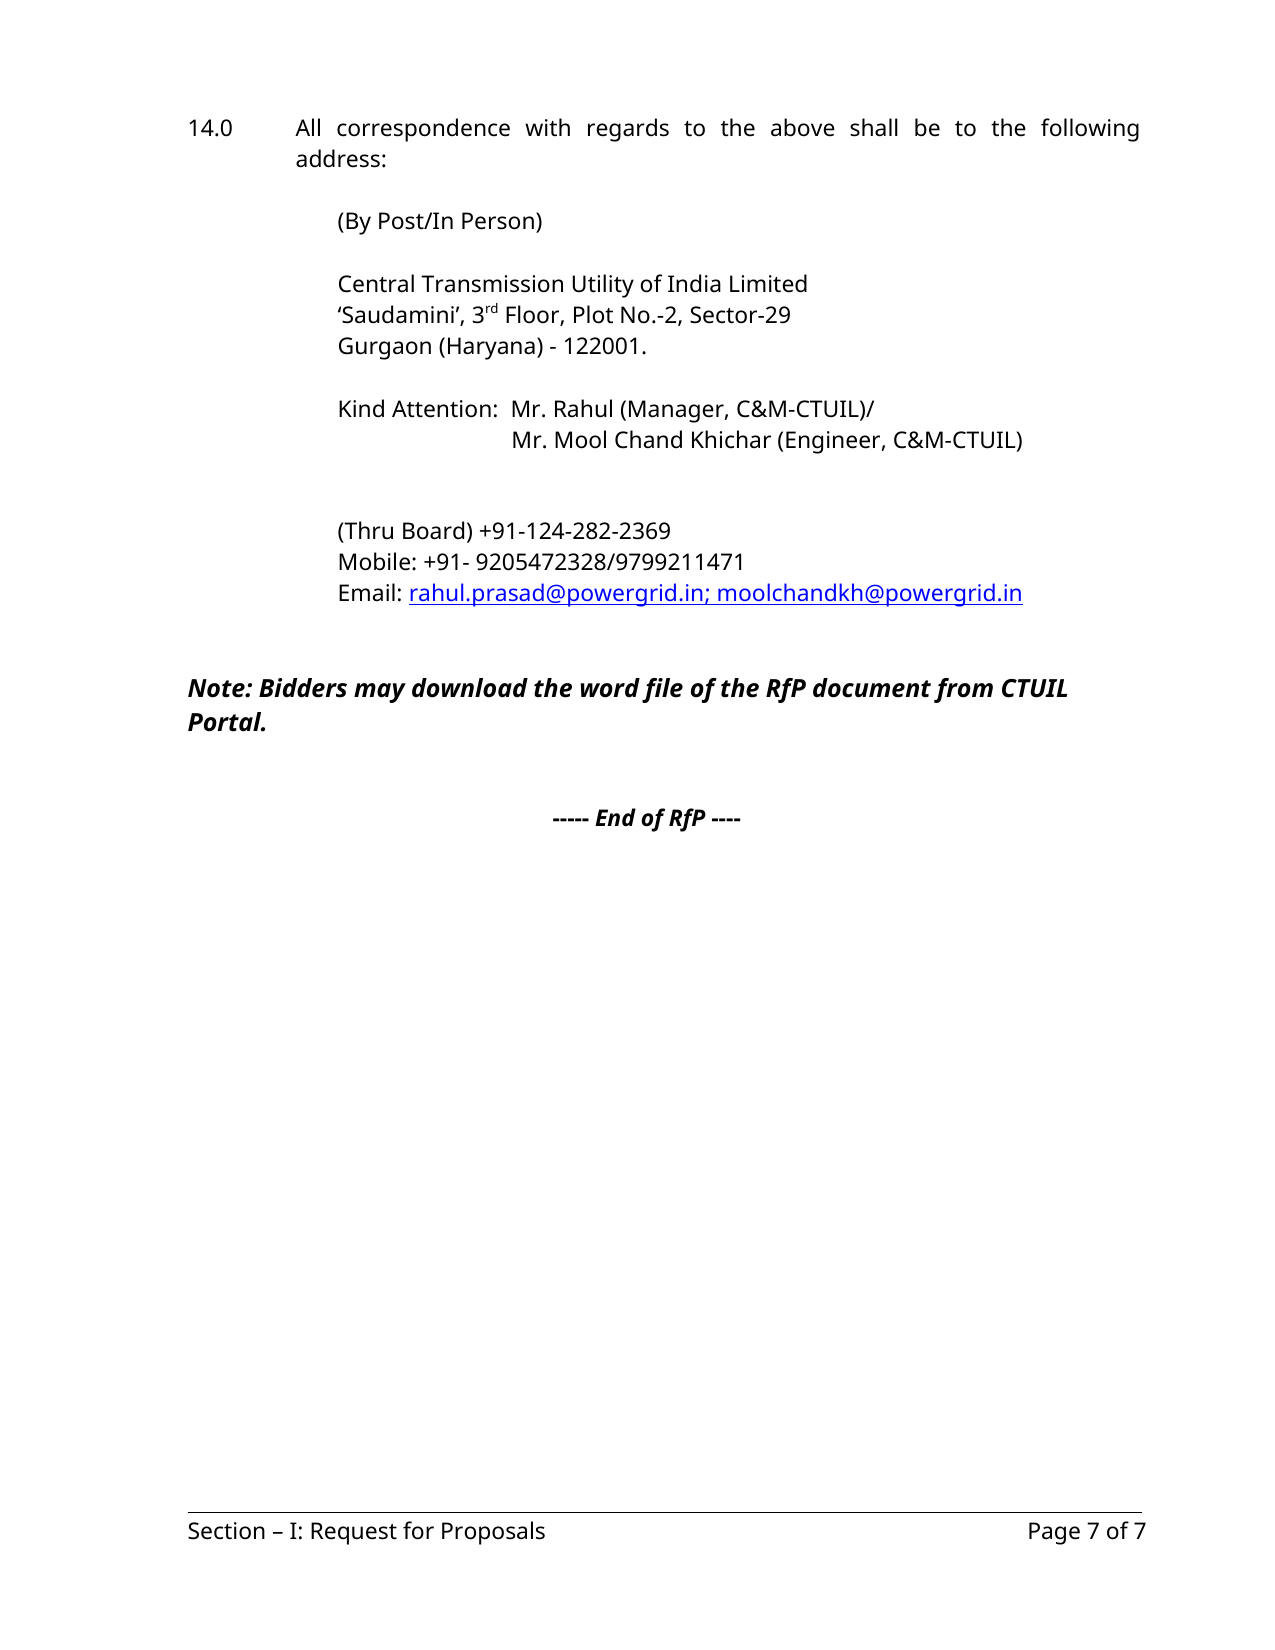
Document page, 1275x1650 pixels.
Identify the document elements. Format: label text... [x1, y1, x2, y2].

text Kind Attention: Mr. Rahul (Manager, C&M-CTUIL)/ [262, 393, 1142, 424]
list All correspondence with regards to the above shall be to the following address: [187, 112, 1142, 174]
text Mobile: +91- 9205472328/9799211471 [187, 546, 1142, 577]
text Central Transmission Utility of India Limited [262, 268, 1142, 299]
text Mr. Mool Chand Khichar (Engineer, C&M-CTUIL) [487, 424, 1142, 455]
text ‘Saudamini’, 3rd Floor, Plot No.-2, Sector-29 [187, 299, 1142, 330]
text (Thru Board) +91-124-282-2369 [187, 514, 1142, 546]
text ----- End of RfP ---- [187, 801, 1142, 833]
text (By Post/In Person) [187, 205, 1142, 237]
text Email: rahul.prasad@powergrid.in; moolchandkh@powergrid.in [337, 577, 1142, 608]
text Gurgaon (Haryana) - 122001. [187, 330, 1142, 362]
text Note: Bidders may download the word file of the RfP document from CTUIL Portal. [187, 671, 1142, 739]
